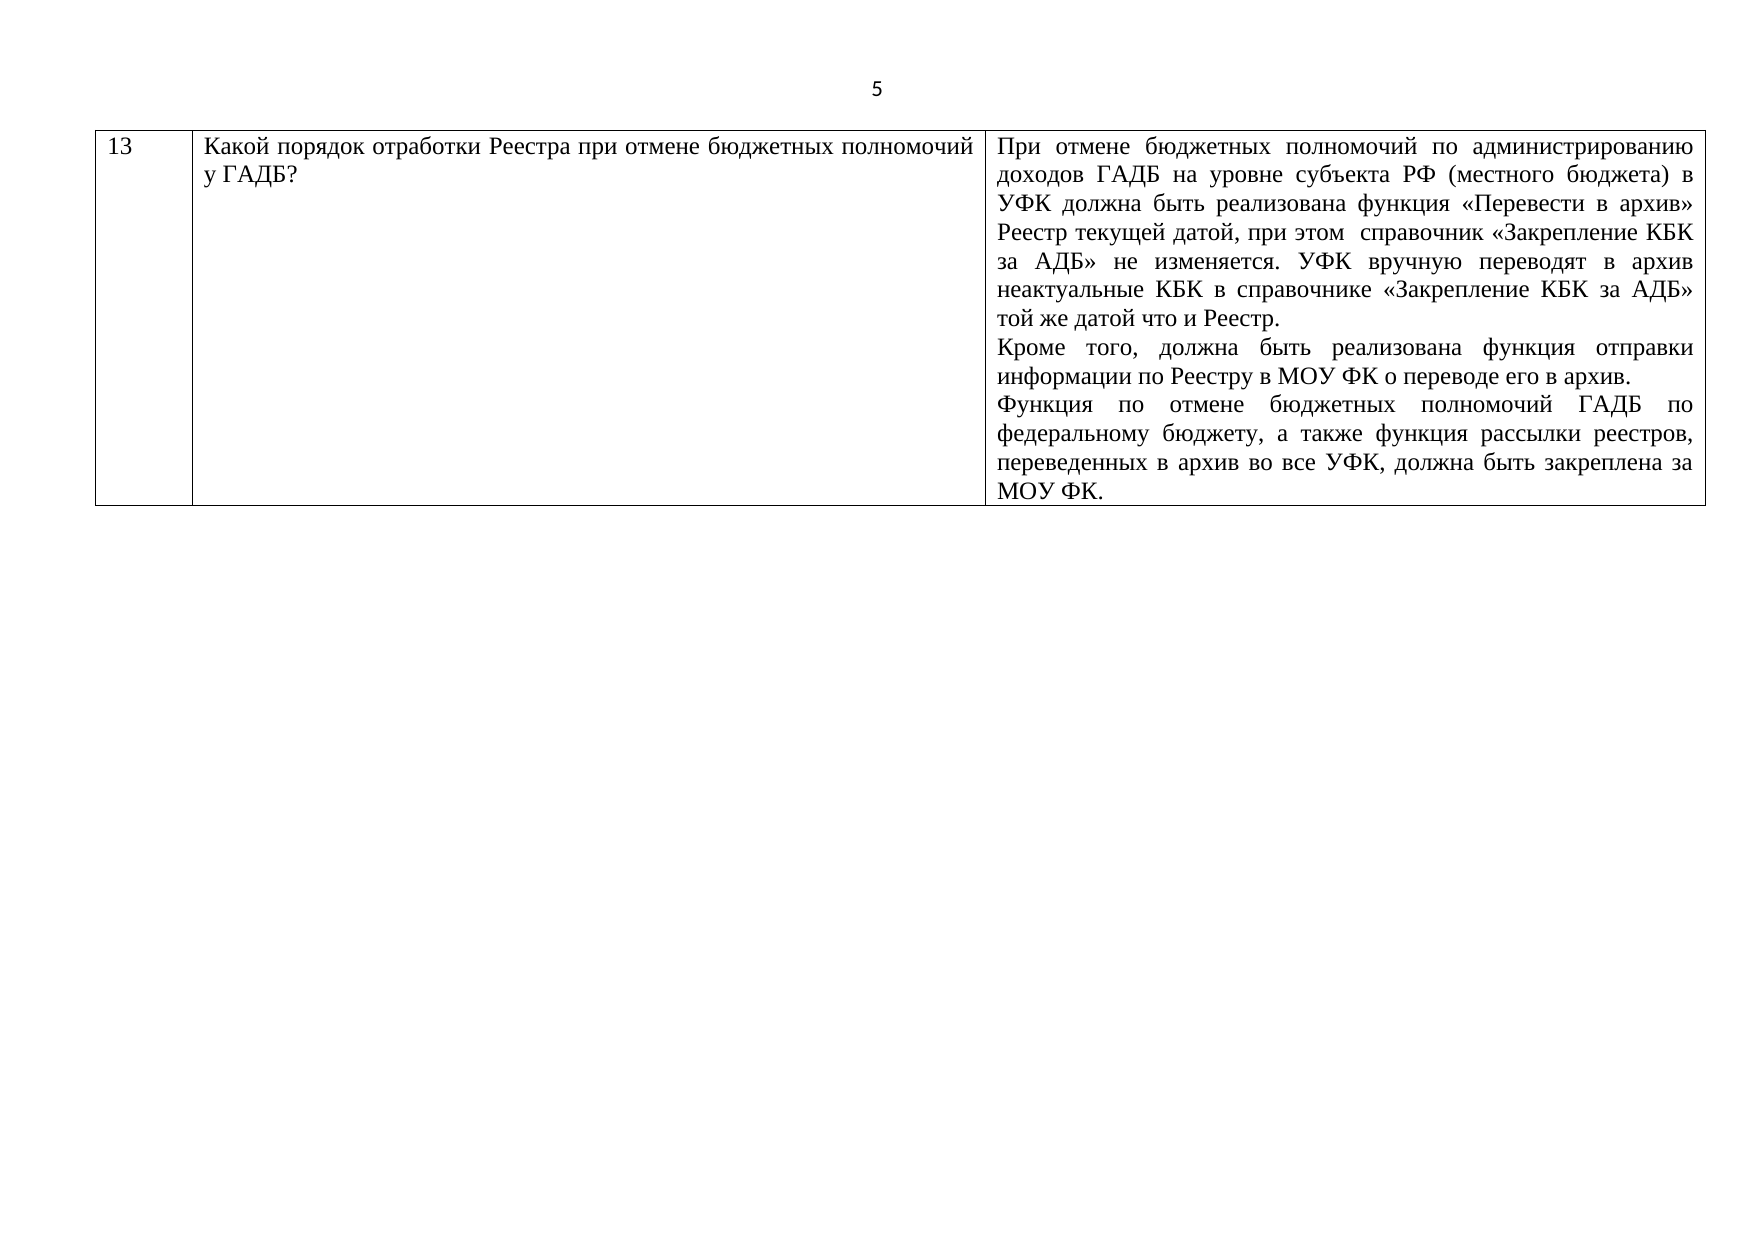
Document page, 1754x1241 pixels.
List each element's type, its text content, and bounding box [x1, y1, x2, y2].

table_cell При отмене бюджетных полномочий по администрированию доходов ГАДБ на уровне субъекта РФ (местного бюджета) в УФК должна быть реализована функция «Перевести в архив» Реестр текущей датой, при этом справочник «Закрепление КБК за АДБ» не изменяется. УФК вручную переводят в архив неактуальные КБК в справочнике «Закрепление КБК за АДБ» той же датой что и Реестр. Кроме того, должна быть реализована функция отправки информации по Реестру в МОУ ФК о переводе его в архив. Функция по отмене бюджетных полномочий ГАДБ по федеральному бюджету, а также функция рассылки реестров, переведенных в архив во все УФК, должна быть закреплена за МОУ ФК. [986, 131, 1705, 504]
table_cell 13 [96, 131, 192, 504]
table_cell Какой порядок отработки Реестра при отмене бюджетных полномочий у ГАДБ? [193, 131, 985, 504]
